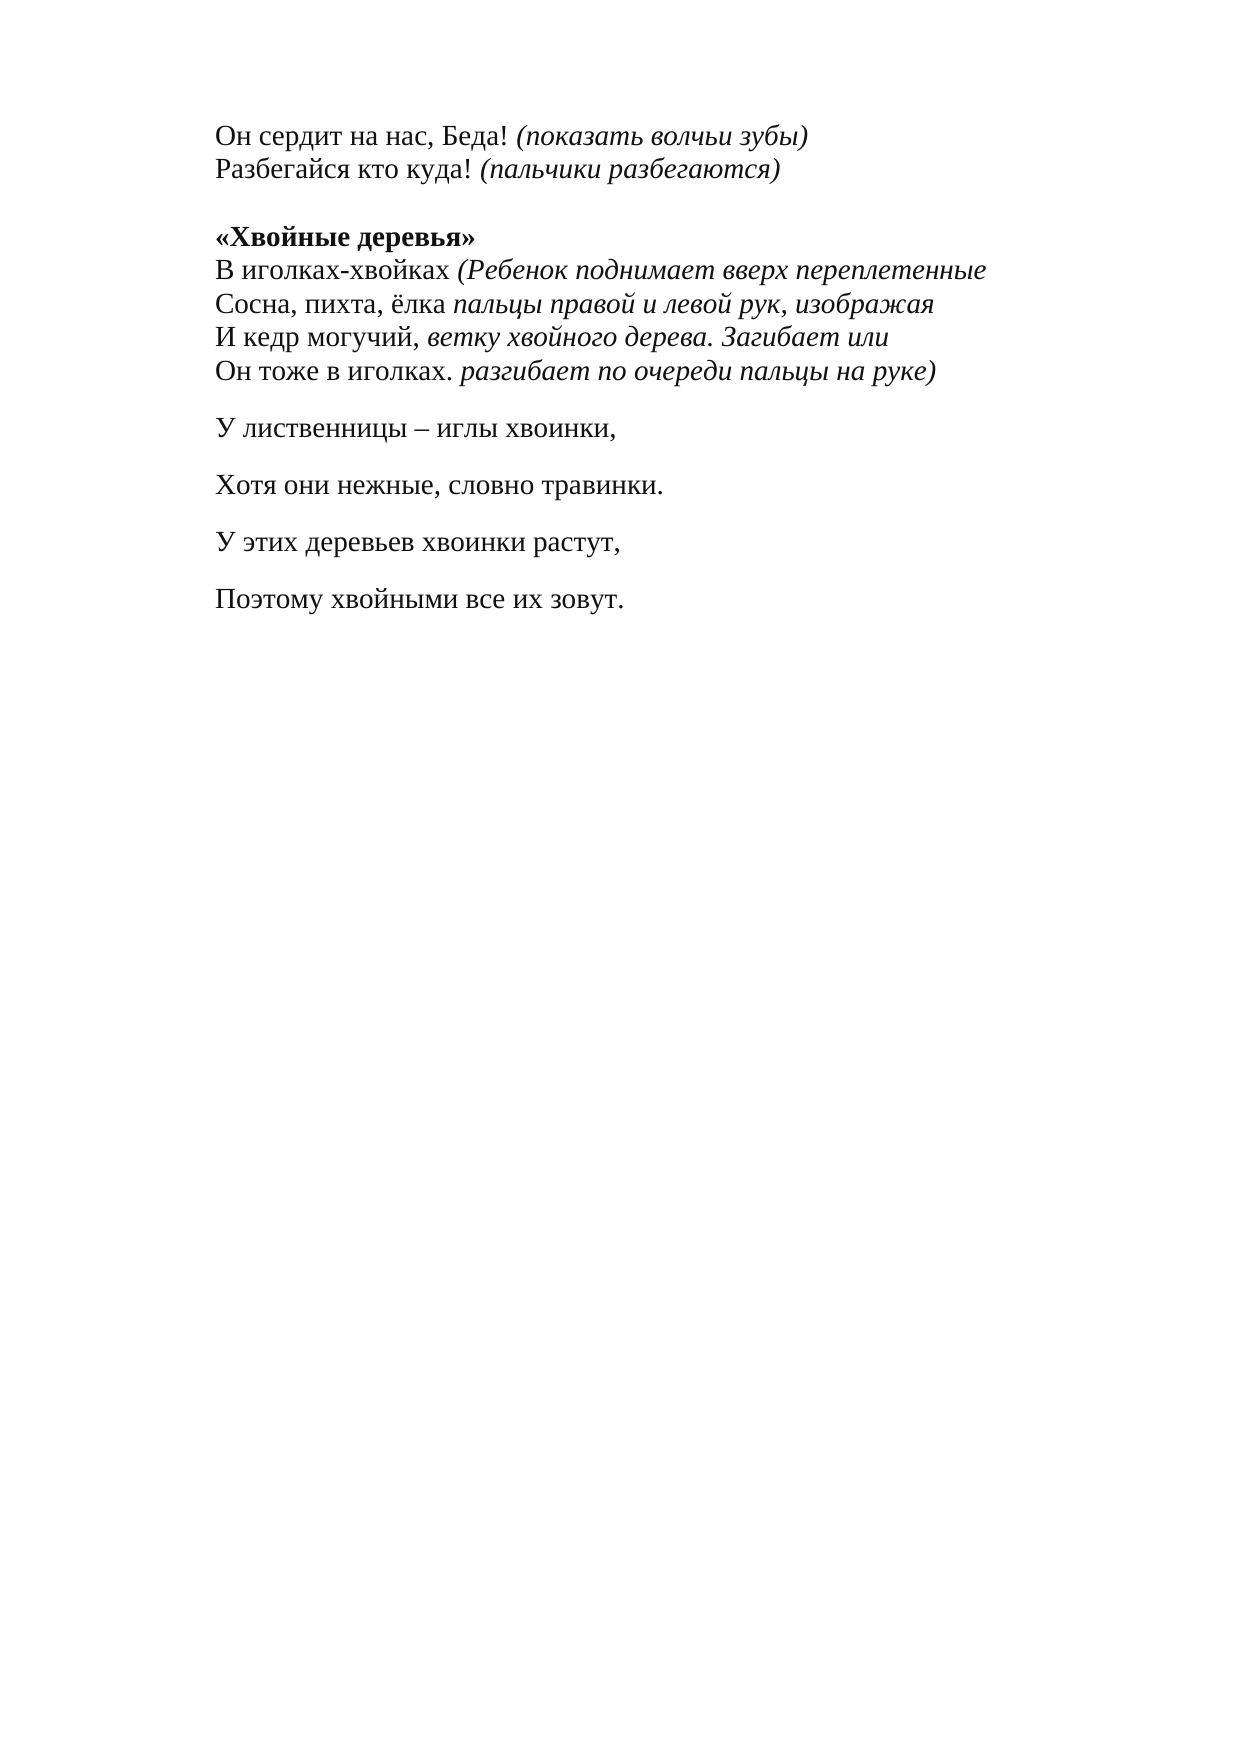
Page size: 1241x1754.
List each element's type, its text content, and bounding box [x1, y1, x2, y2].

text «Хвойные деревья» [177, 219, 1152, 252]
text Разбегайся кто куда! (пальчики разбегаются) [177, 152, 1152, 185]
text И кедр могучий, ветку хвойного дерева. Загибает или [177, 319, 1152, 353]
text Он сердит на нас, Беда! (показать волчьи зубы) [177, 118, 1152, 152]
text У этих деревьев хвоинки растут, [177, 524, 1152, 557]
text Хотя они нежные, словно травинки. [177, 467, 1152, 500]
text Сосна, пихта, ёлка пальцы правой и левой рук, изображая [177, 286, 1152, 319]
text Он тоже в иголках. разгибает по очереди пальцы на руке) [177, 353, 1152, 386]
text В иголках-хвойках (Ребенок поднимает вверх переплетенные [177, 252, 1152, 286]
text У лиственницы – иглы хвоинки, [177, 410, 1152, 443]
text Поэтому хвойными все их зовут. [177, 581, 1152, 614]
